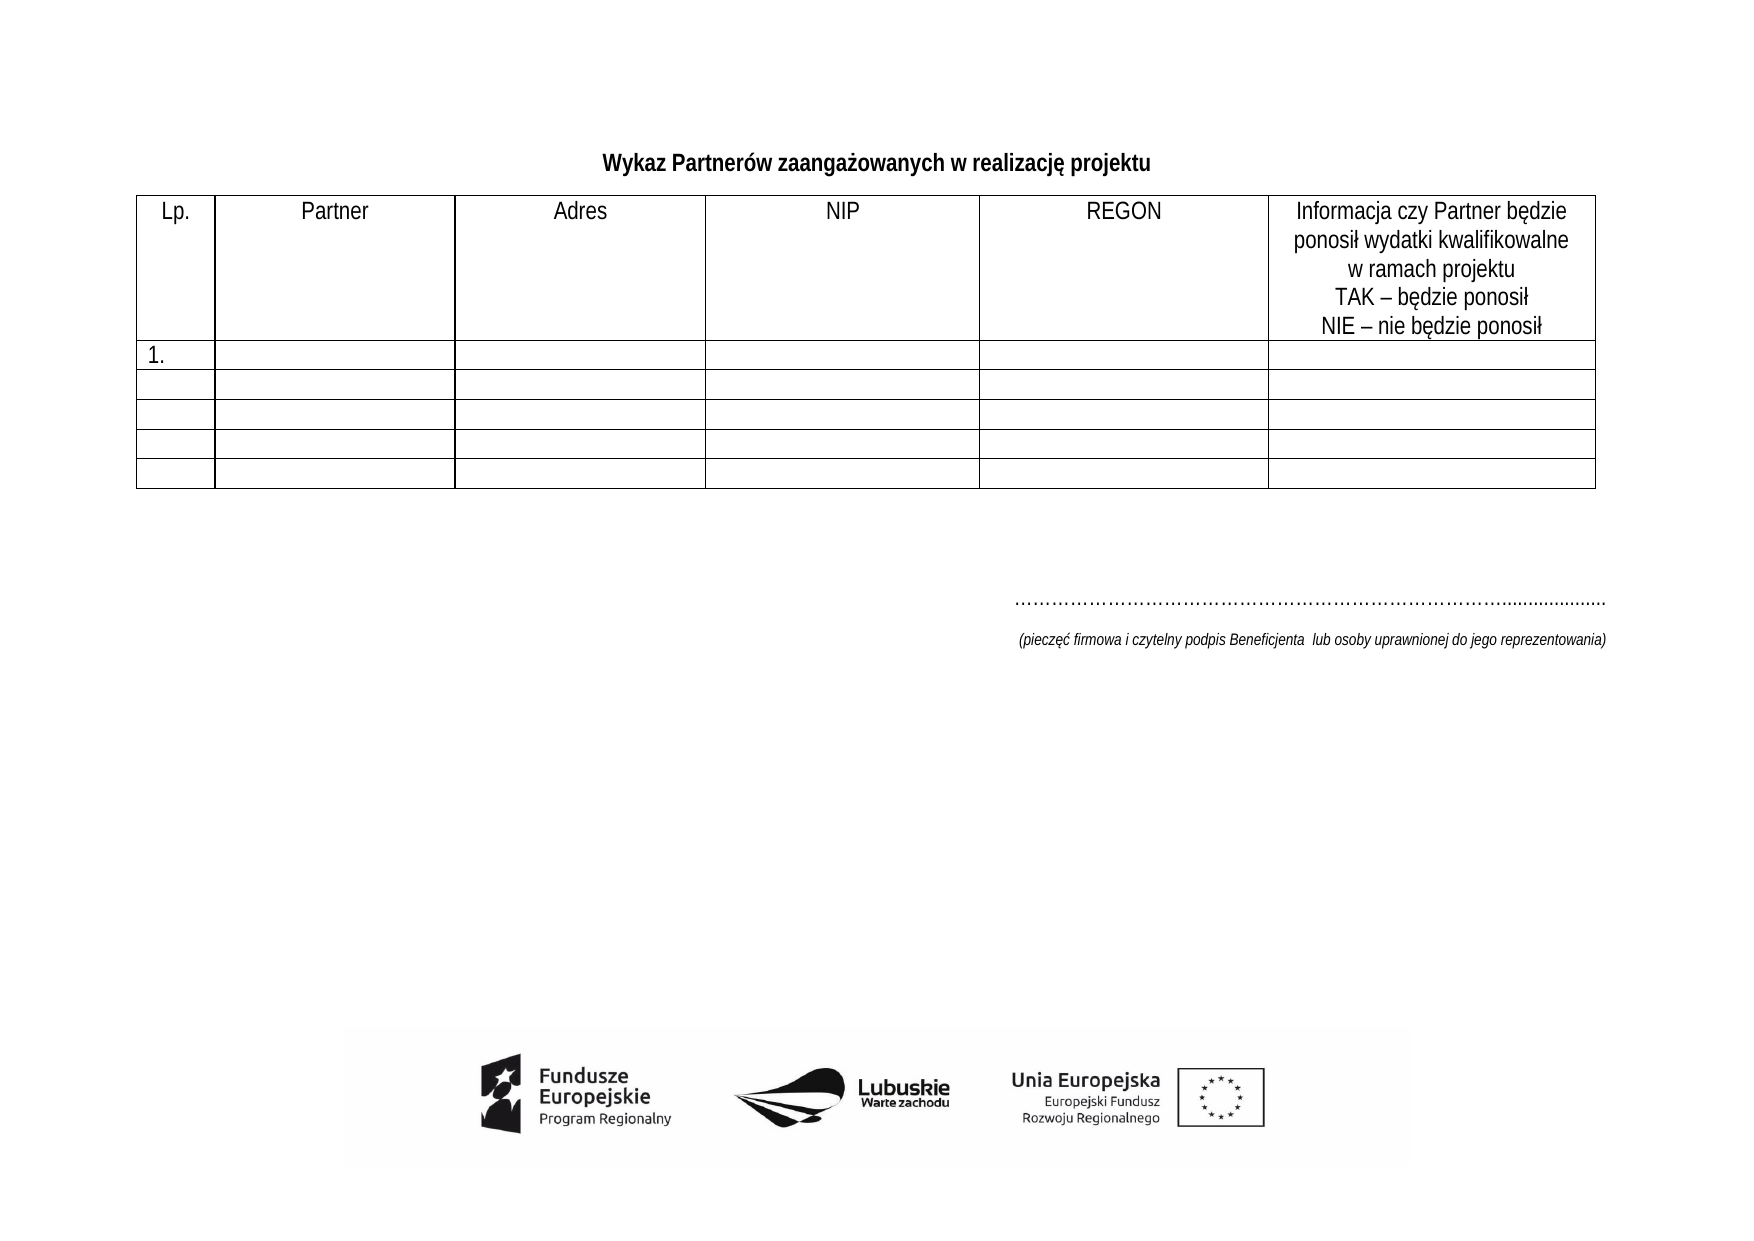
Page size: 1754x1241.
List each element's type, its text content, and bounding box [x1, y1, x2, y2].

table_cell [456, 370, 705, 399]
table_cell [216, 370, 454, 399]
table_cell [706, 400, 979, 428]
table_cell [980, 459, 1268, 488]
table_cell [1269, 430, 1595, 458]
table_header Lp. [137, 196, 214, 339]
table_cell [980, 370, 1268, 399]
text …………………………………………………………………….................... [148, 584, 1606, 611]
table_cell [1269, 341, 1595, 369]
table_cell [456, 459, 705, 488]
table_cell [980, 341, 1268, 369]
table_cell [456, 430, 705, 458]
table_cell [216, 341, 454, 369]
table_header Adres [456, 196, 705, 339]
text Wykaz Partnerów zaangażowanych w realizację projektu [148, 148, 1606, 176]
table_cell [1269, 459, 1595, 488]
table_header NIP [706, 196, 979, 339]
table_cell [456, 341, 705, 369]
table_cell [706, 341, 979, 369]
table_cell 1. [137, 341, 214, 369]
table_cell [137, 459, 214, 488]
table_cell [706, 370, 979, 399]
table_cell [216, 459, 454, 488]
table_header Informacja czy Partner będzie ponosił wydatki kwalifikowalne w ramach projektu TAK – będzie ponosił NIE – nie będzie ponosił [1269, 196, 1595, 339]
table_cell [1269, 370, 1595, 399]
table_cell [706, 459, 979, 488]
table_cell [1269, 400, 1595, 428]
table_header Partner [216, 196, 454, 339]
table_cell [706, 430, 979, 458]
table_cell [980, 430, 1268, 458]
table_cell [456, 400, 705, 428]
table_cell [137, 400, 214, 428]
table_cell [216, 430, 454, 458]
picture [344, 1027, 1410, 1167]
table_cell [216, 400, 454, 428]
text (pieczęć firmowa i czytelny podpis Beneficjenta lub osoby uprawnionej do jego reprezentowania) [148, 629, 1606, 648]
table_cell [980, 400, 1268, 428]
table_cell [137, 370, 214, 399]
table_cell [137, 430, 214, 458]
table_header REGON [980, 196, 1268, 339]
